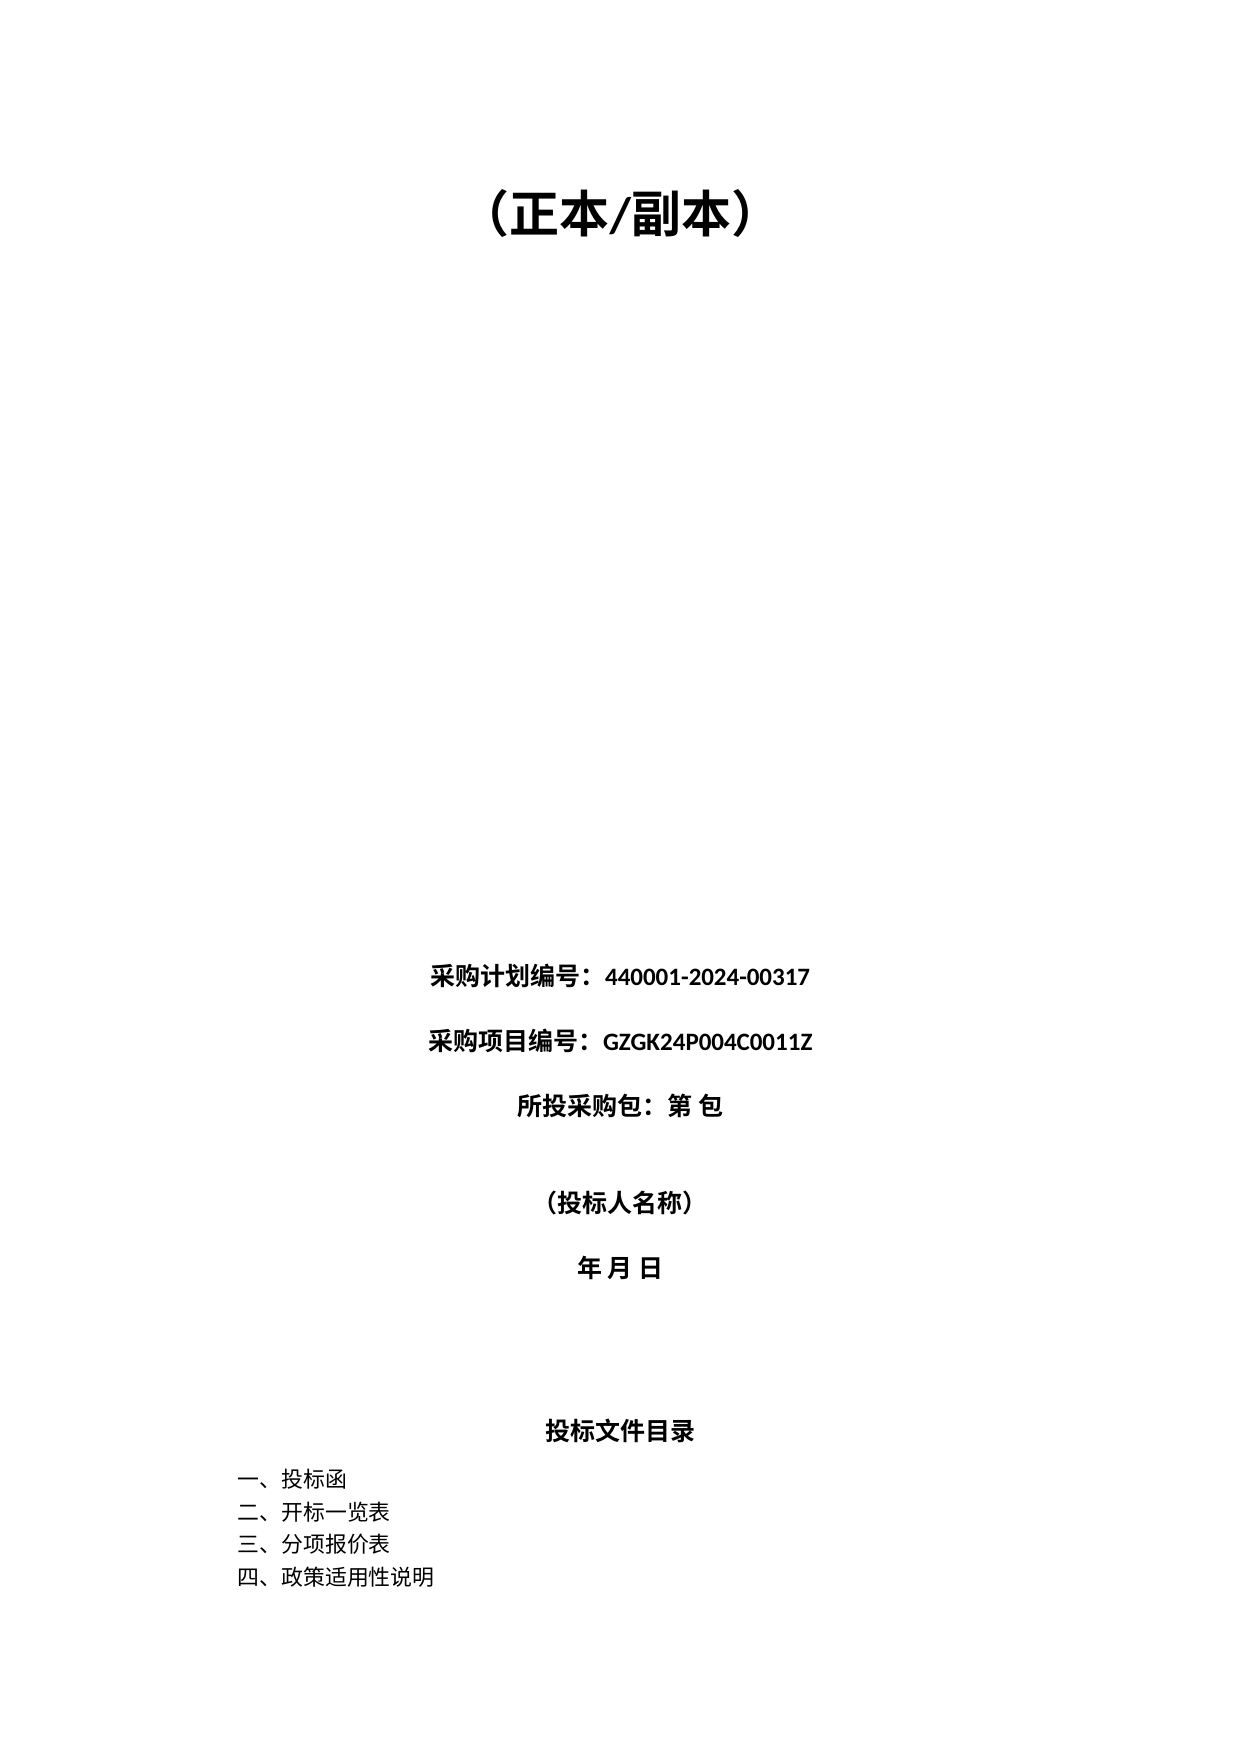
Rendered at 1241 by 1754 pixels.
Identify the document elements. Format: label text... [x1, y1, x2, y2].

text 所投采购包：第 包 [187, 1072, 1053, 1137]
text 一、投标函 [187, 1462, 1053, 1494]
text 投标文件目录 [187, 1397, 1053, 1462]
text 二、开标一览表 [187, 1494, 1053, 1527]
text 采购计划编号：440001-2024-00317 [187, 942, 1053, 1007]
text （正本/副本） [187, 162, 1053, 942]
text 三、分项报价表 [187, 1527, 1053, 1559]
text 年 月 日 [187, 1234, 1053, 1299]
text 采购项目编号：GZGK24P004C0011Z [187, 1007, 1053, 1072]
text （投标人名称） [187, 1169, 1053, 1234]
text 四、政策适用性说明 [187, 1559, 1053, 1592]
